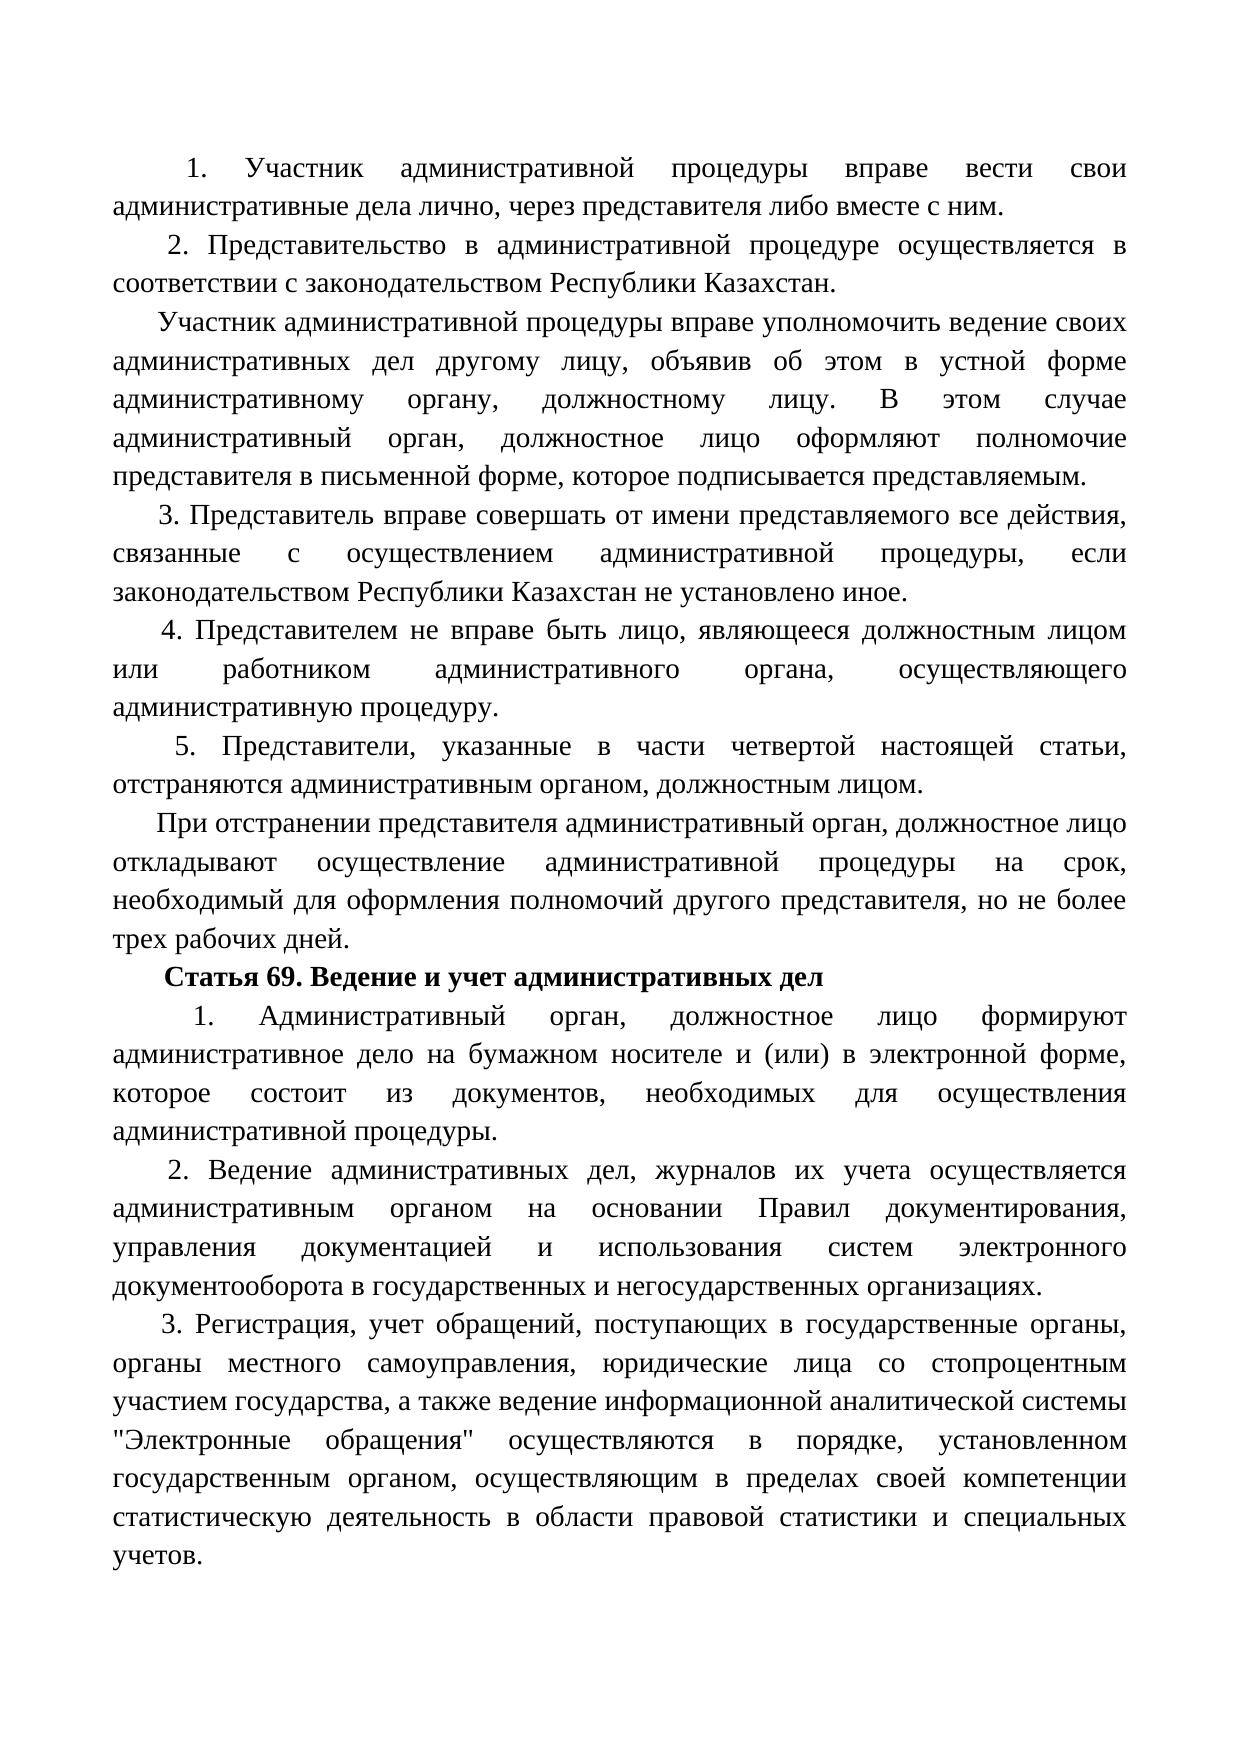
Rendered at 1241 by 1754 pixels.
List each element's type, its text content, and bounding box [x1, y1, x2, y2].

text 2. Представительство в административной процедуре осуществляется в соответствии с законодательством Республики Казахстан. [112, 227, 1128, 299]
text Участник административной процедуры вправе уполномочить ведение своих административных дел другому лицу, объявив об этом в устной форме административному органу, должностному лицу. В этом случае административный орган, должностное лицо оформляют полномочие представителя в письменной форме, которое подписывается представляемым. [112, 304, 1128, 492]
text 5. Представители, указанные в части четвертой настоящей статьи, отстраняются административным органом, должностным лицом. [112, 728, 1128, 800]
text 1. Участник административной процедуры вправе вести свои административные дела лично, через представителя либо вместе с ним. [112, 150, 1128, 222]
text Статья 69. Ведение и учет административных дел [112, 959, 1128, 993]
text 4. Представителем не вправе быть лицо, являющееся должностным лицом или работником административного органа, осуществляющего административную процедуру. [112, 612, 1128, 723]
text При отстранении представителя административный орган, должностное лицо откладывают осуществление административной процедуры на срок, необходимый для оформления полномочий другого представителя, но не более трех рабочих дней. [112, 805, 1128, 954]
text 1. Административный орган, должностное лицо формируют административное дело на бумажном носителе и (или) в электронной форме, которое состоит из документов, необходимых для осуществления административной процедуры. [112, 998, 1128, 1147]
text 3. Представитель вправе совершать от имени представляемого все действия, связанные с осуществлением административной процедуры, если законодательством Республики Казахстан не установлено иное. [112, 497, 1128, 607]
text 3. Регистрация, учет обращений, поступающих в государственные органы, органы местного самоуправления, юридические лица со стопроцентным участием государства, а также ведение информационной аналитической системы "Электронные обращения" осуществляются в порядке, установленном государственным органом, осуществляющим в пределах своей компетенции статистическую деятельность в области правовой статистики и специальных учетов. [112, 1306, 1128, 1571]
text 2. Ведение административных дел, журналов их учета осуществляется административным органом на основании Правил документирования, управления документацией и использования систем электронного документооборота в государственных и негосударственных организациях. [112, 1152, 1128, 1301]
